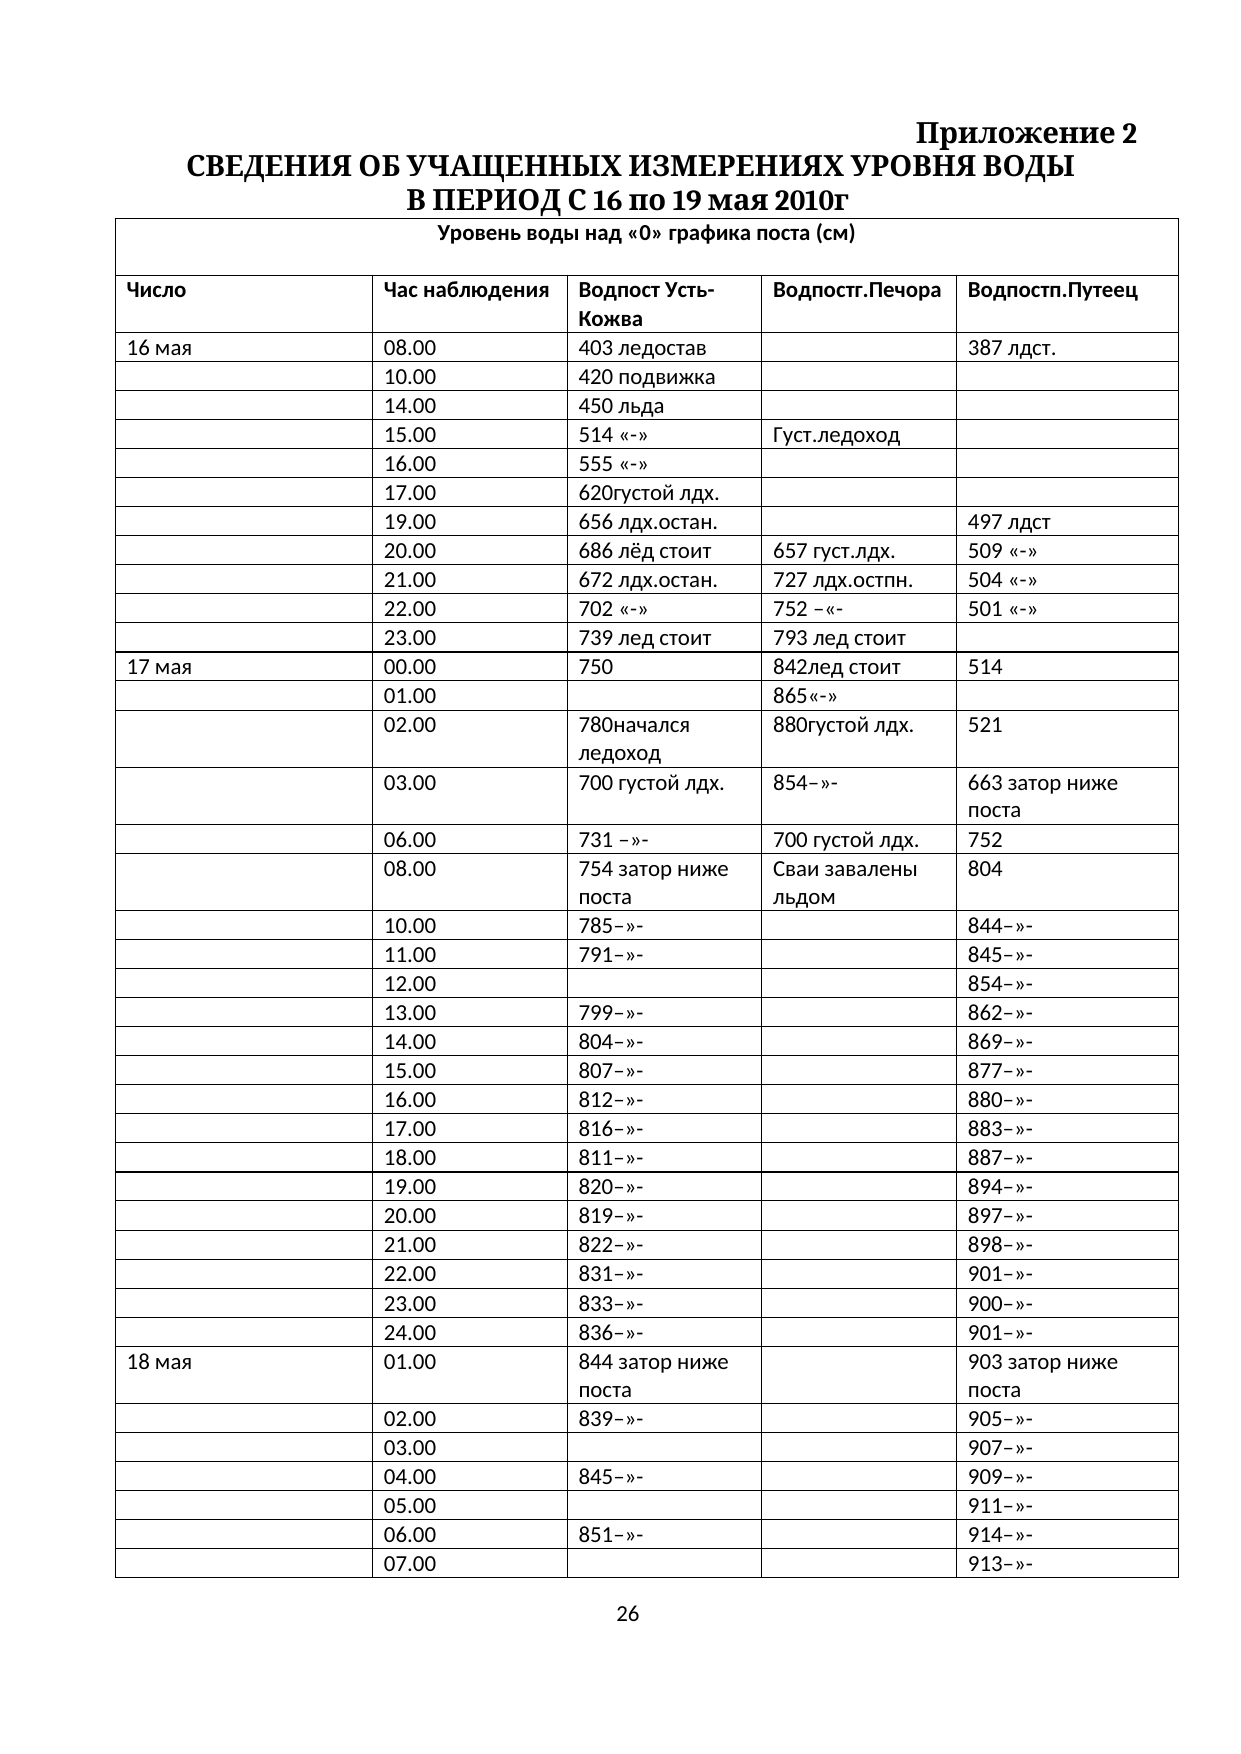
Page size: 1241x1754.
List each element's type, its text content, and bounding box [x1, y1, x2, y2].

table_cell 22.00 [373, 1260, 567, 1288]
table_cell [116, 1056, 372, 1084]
table_cell [116, 565, 372, 593]
table_cell 04.00 [373, 1462, 567, 1490]
table_cell [762, 1318, 956, 1346]
table_cell [116, 711, 372, 767]
table_cell 839–»- [568, 1404, 761, 1432]
table_cell [116, 1114, 372, 1142]
table_cell 686 лёд стоит [568, 536, 761, 564]
table_cell 836–»- [568, 1318, 761, 1346]
table_cell [762, 998, 956, 1026]
table_cell [762, 1347, 956, 1403]
table_cell [957, 681, 1178, 709]
table_cell 799–»- [568, 998, 761, 1026]
table_cell [762, 1433, 956, 1461]
table_cell 804–»- [568, 1027, 761, 1055]
table_cell [116, 362, 372, 390]
table_cell [957, 623, 1178, 651]
table_cell [762, 333, 956, 361]
table_cell 898–»- [957, 1231, 1178, 1258]
table_cell [957, 391, 1178, 419]
table_cell [762, 1260, 956, 1288]
table_cell 901–»- [957, 1318, 1178, 1346]
table_cell 909–»- [957, 1462, 1178, 1490]
table_cell 700 густой лдх. [762, 825, 956, 853]
table_cell 880густой лдх. [762, 711, 956, 767]
table_cell 13.00 [373, 998, 567, 1026]
table_cell [116, 1462, 372, 1490]
table_cell [116, 1433, 372, 1461]
table_cell 00.00 [373, 653, 567, 680]
table_cell [116, 420, 372, 448]
table_cell 816–»- [568, 1114, 761, 1142]
table_cell 12.00 [373, 969, 567, 997]
table_cell Густ.ледоход [762, 420, 956, 448]
table_cell [568, 1491, 761, 1519]
table_cell 23.00 [373, 1289, 567, 1317]
table_cell 845–»- [957, 940, 1178, 968]
table_cell 785–»- [568, 911, 761, 939]
table_cell 06.00 [373, 1520, 567, 1548]
table_cell 793 лед стоит [762, 623, 956, 651]
table_cell [116, 1027, 372, 1055]
table_cell 820–»- [568, 1173, 761, 1200]
table_cell [116, 449, 372, 477]
table_cell [762, 1549, 956, 1577]
table_cell 514 «-» [568, 420, 761, 448]
table_cell 22.00 [373, 594, 567, 622]
table_cell 17 мая [116, 653, 372, 680]
table_cell 807–»- [568, 1056, 761, 1084]
table_cell [957, 362, 1178, 390]
table_cell 24.00 [373, 1318, 567, 1346]
table_cell 657 густ.лдх. [762, 536, 956, 564]
table_cell [116, 1318, 372, 1346]
table_cell [116, 998, 372, 1026]
table_cell [762, 1289, 956, 1317]
table_cell 901–»- [957, 1260, 1178, 1288]
table_cell 833–»- [568, 1289, 761, 1317]
table_cell [568, 1549, 761, 1577]
table_cell 20.00 [373, 536, 567, 564]
table_cell [762, 911, 956, 939]
table_cell 865«-» [762, 681, 956, 709]
table_cell 822–»- [568, 1231, 761, 1258]
table_cell 05.00 [373, 1491, 567, 1519]
table_cell [762, 1404, 956, 1432]
table_cell 731 –»- [568, 825, 761, 853]
table_cell [116, 478, 372, 506]
table_cell [116, 536, 372, 564]
table_cell 700 густой лдх. [568, 768, 761, 824]
table_cell 14.00 [373, 1027, 567, 1055]
table_cell [116, 1231, 372, 1258]
table_cell 913–»- [957, 1549, 1178, 1577]
table_cell 21.00 [373, 1231, 567, 1258]
table_cell 900–»- [957, 1289, 1178, 1317]
table_cell 01.00 [373, 681, 567, 709]
table_header Уровень воды над «0» графика поста (см) [116, 219, 1178, 274]
table_cell 752 [957, 825, 1178, 853]
table_cell 18 мая [116, 1347, 372, 1403]
table_cell [762, 1491, 956, 1519]
table_cell [762, 969, 956, 997]
table_cell 10.00 [373, 362, 567, 390]
table_cell 851–»- [568, 1520, 761, 1548]
table_cell [116, 594, 372, 622]
table_cell 08.00 [373, 854, 567, 910]
table_cell [762, 1520, 956, 1548]
table_cell 752 –«- [762, 594, 956, 622]
table_cell 18.00 [373, 1143, 567, 1171]
table_cell 880–»- [957, 1085, 1178, 1113]
table_cell [762, 1085, 956, 1113]
table_cell 907–»- [957, 1433, 1178, 1461]
table_cell [116, 623, 372, 651]
table_cell Водпостп.Путеец [957, 276, 1178, 332]
table_cell [762, 1027, 956, 1055]
table_cell [116, 854, 372, 910]
table_cell [116, 768, 372, 824]
table_cell 750 [568, 653, 761, 680]
text В ПЕРИОД С 16 по 19 мая 2010г [118, 184, 1137, 217]
table_cell 804 [957, 854, 1178, 910]
table_cell 727 лдх.остпн. [762, 565, 956, 593]
table_cell [568, 969, 761, 997]
table_cell 403 ледостав [568, 333, 761, 361]
table_cell [762, 940, 956, 968]
table_cell 862–»- [957, 998, 1178, 1026]
table_cell 02.00 [373, 711, 567, 767]
table_cell 15.00 [373, 1056, 567, 1084]
table_cell 877–»- [957, 1056, 1178, 1084]
text Приложение 2 [120, 118, 1137, 150]
table_cell [762, 449, 956, 477]
table_cell 911–»- [957, 1491, 1178, 1519]
table_cell [116, 1289, 372, 1317]
table_cell 831–»- [568, 1260, 761, 1288]
table_cell 844–»- [957, 911, 1178, 939]
table_cell [568, 1433, 761, 1461]
table_cell 663 затор ниже поста [957, 768, 1178, 824]
table_cell 450 льда [568, 391, 761, 419]
table_cell 501 «-» [957, 594, 1178, 622]
table_cell [116, 1143, 372, 1171]
table_cell [116, 507, 372, 535]
table_cell [762, 1143, 956, 1171]
table_cell 894–»- [957, 1173, 1178, 1200]
table_cell 780начался ледоход [568, 711, 761, 767]
table_cell 16 мая [116, 333, 372, 361]
table_cell Водпостг.Печора [762, 276, 956, 332]
table_cell 02.00 [373, 1404, 567, 1432]
table_cell 514 [957, 653, 1178, 680]
table_cell 07.00 [373, 1549, 567, 1577]
table_cell [762, 362, 956, 390]
table_cell 811–»- [568, 1143, 761, 1171]
table_cell Водпост Усть-Кожва [568, 276, 761, 332]
table_cell 620густой лдх. [568, 478, 761, 506]
table_cell 854–»- [957, 969, 1178, 997]
table_cell 387 лдст. [957, 333, 1178, 361]
table_cell 869–»- [957, 1027, 1178, 1055]
table_cell 19.00 [373, 507, 567, 535]
table_cell Число [116, 276, 372, 332]
table_cell [762, 1231, 956, 1258]
table_cell 504 «-» [957, 565, 1178, 593]
table_cell 20.00 [373, 1201, 567, 1229]
table_cell 16.00 [373, 449, 567, 477]
table_cell [957, 478, 1178, 506]
table_cell 521 [957, 711, 1178, 767]
table_cell 819–»- [568, 1201, 761, 1229]
table_cell 905–»- [957, 1404, 1178, 1432]
table_cell 739 лед стоит [568, 623, 761, 651]
table_cell [762, 391, 956, 419]
table_cell [116, 969, 372, 997]
table_cell 16.00 [373, 1085, 567, 1113]
table_cell 03.00 [373, 1433, 567, 1461]
table_cell 14.00 [373, 391, 567, 419]
table_cell [116, 1520, 372, 1548]
table_cell [762, 1056, 956, 1084]
table_cell [116, 391, 372, 419]
table_cell [116, 940, 372, 968]
table_cell 854–»- [762, 768, 956, 824]
table_cell 914–»- [957, 1520, 1178, 1548]
text СВЕДЕНИЯ ОБ УЧАЩЕННЫХ ИЗМЕРЕНИЯХ УРОВНЯ ВОДЫ [124, 150, 1137, 184]
table_cell 702 «-» [568, 594, 761, 622]
table_cell [116, 1085, 372, 1113]
table_cell [116, 1491, 372, 1519]
table_cell 420 подвижка [568, 362, 761, 390]
table_cell [116, 1201, 372, 1229]
table_cell [957, 420, 1178, 448]
table_cell Час наблюдения [373, 276, 567, 332]
table_cell 555 «-» [568, 449, 761, 477]
table_cell [116, 1173, 372, 1200]
table_cell [762, 1462, 956, 1490]
table_cell [568, 681, 761, 709]
table_cell 812–»- [568, 1085, 761, 1113]
table_cell 497 лдст [957, 507, 1178, 535]
table_cell [762, 507, 956, 535]
table_cell 17.00 [373, 1114, 567, 1142]
table_cell 06.00 [373, 825, 567, 853]
table_cell [957, 449, 1178, 477]
table_cell 656 лдх.остан. [568, 507, 761, 535]
table_cell 15.00 [373, 420, 567, 448]
table_cell [116, 825, 372, 853]
table_cell 03.00 [373, 768, 567, 824]
table_cell [116, 1404, 372, 1432]
table_cell [116, 681, 372, 709]
table_cell [762, 1201, 956, 1229]
table_cell 842лед стоит [762, 653, 956, 680]
table_cell 845–»- [568, 1462, 761, 1490]
table_cell [116, 1260, 372, 1288]
table_cell 903 затор ниже поста [957, 1347, 1178, 1403]
table_cell 672 лдх.остан. [568, 565, 761, 593]
table_cell 01.00 [373, 1347, 567, 1403]
table_cell 08.00 [373, 333, 567, 361]
table_cell 10.00 [373, 911, 567, 939]
table_cell 897–»- [957, 1201, 1178, 1229]
table_cell [762, 1114, 956, 1142]
table_cell 754 затор ниже поста [568, 854, 761, 910]
table_cell 791–»- [568, 940, 761, 968]
table_cell 21.00 [373, 565, 567, 593]
table_cell [116, 911, 372, 939]
table_cell 19.00 [373, 1173, 567, 1200]
table_cell 17.00 [373, 478, 567, 506]
table_cell [116, 1549, 372, 1577]
table_cell 844 затор ниже поста [568, 1347, 761, 1403]
table_cell 509 «-» [957, 536, 1178, 564]
table_cell 11.00 [373, 940, 567, 968]
table_cell 887–»- [957, 1143, 1178, 1171]
table_cell [762, 478, 956, 506]
table_cell Сваи завалены льдом [762, 854, 956, 910]
table_cell [762, 1173, 956, 1200]
table_cell 883–»- [957, 1114, 1178, 1142]
table_cell 23.00 [373, 623, 567, 651]
